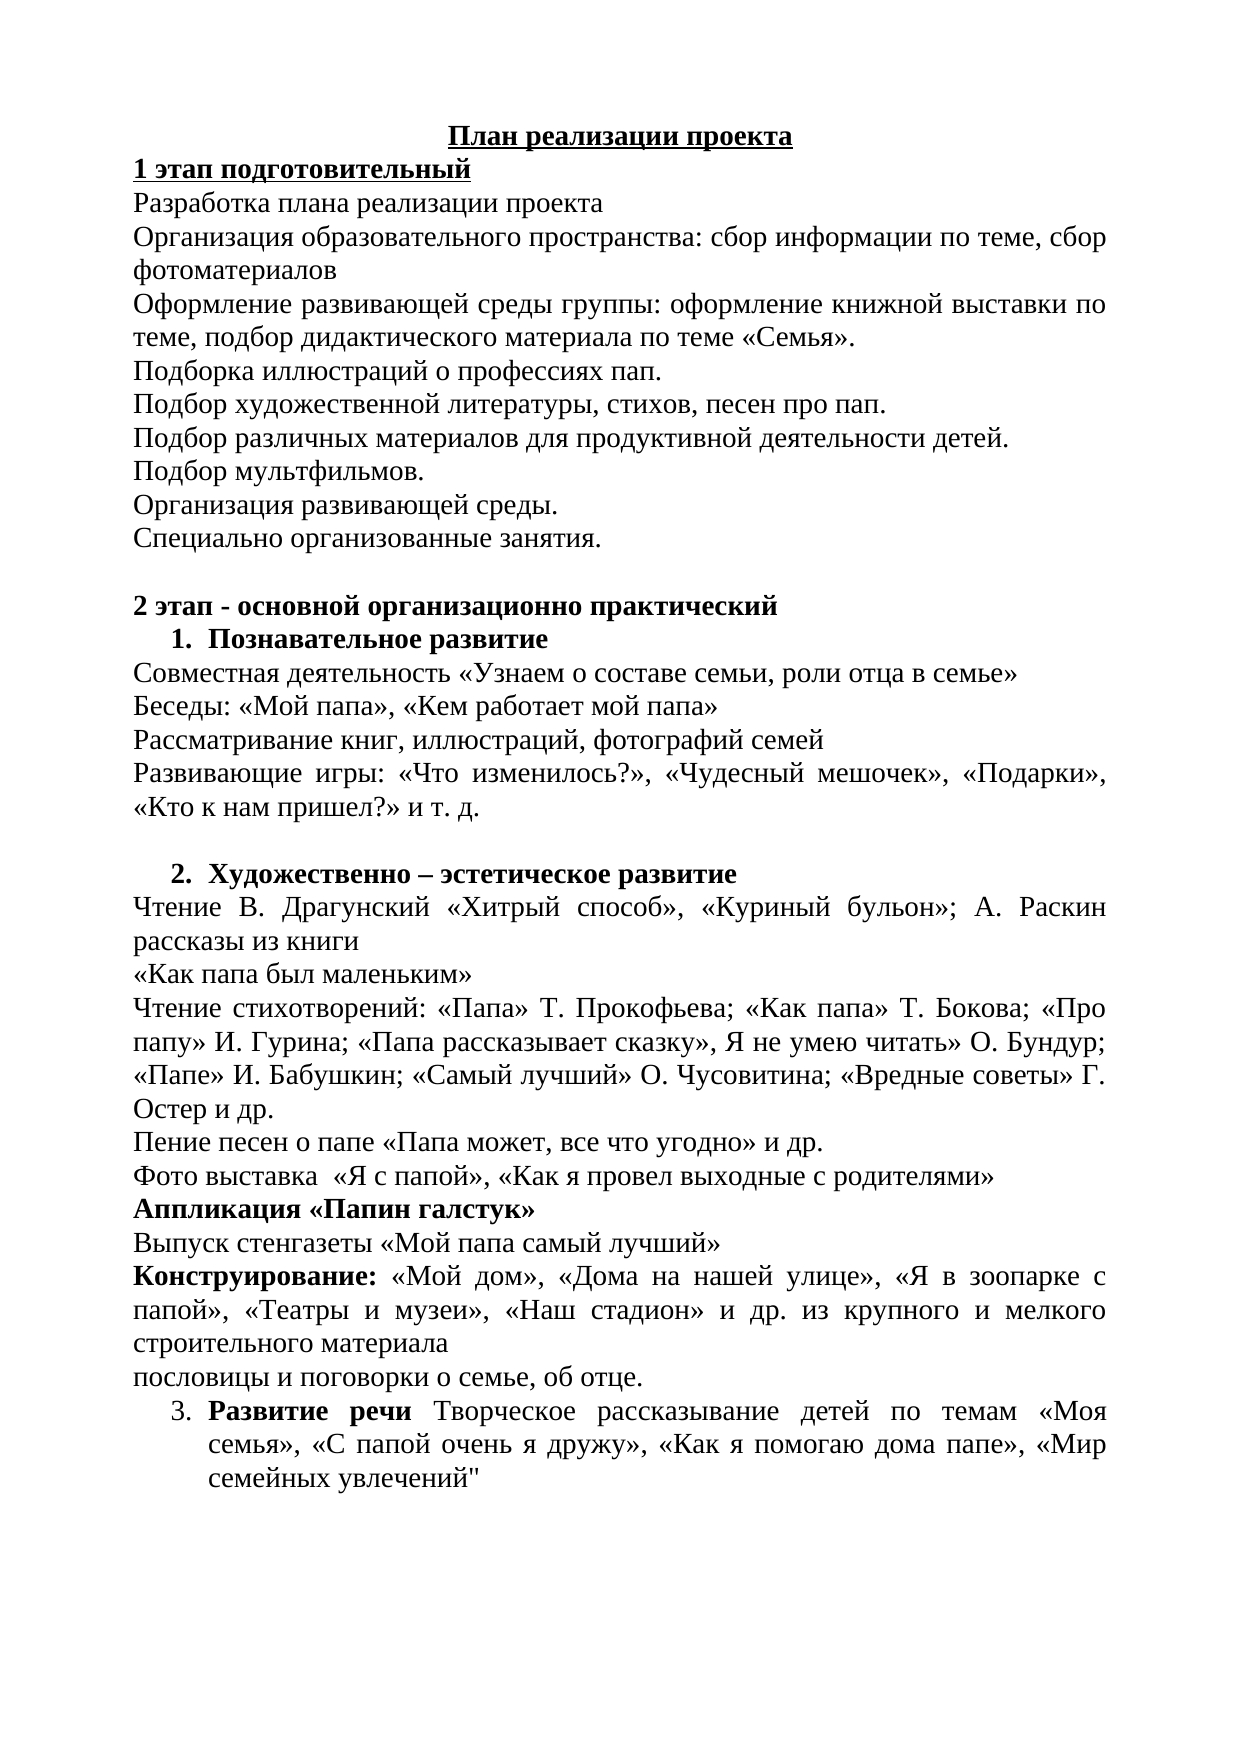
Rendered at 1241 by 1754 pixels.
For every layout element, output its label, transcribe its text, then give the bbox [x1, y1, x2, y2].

text Рассматривание книг, иллюстраций, фотографий семей [133, 722, 1107, 755]
text Аппликация «Папин галстук» [133, 1191, 1107, 1225]
text Конструирование: «Мой дом», «Дома на нашей улице», «Я в зоопарке с папой», «Театры и музеи», «Наш стадион» и др. из крупного и мелкого строительного материала [133, 1258, 1107, 1359]
text Выпуск стенгазеты «Мой папа самый лучший» [133, 1225, 1107, 1258]
text «Как папа был маленьким» [133, 957, 1107, 990]
text 1 этап подготовительный [133, 152, 1107, 185]
list Развитие речи Творческое рассказывание детей по темам «Моя семья», «С папой очень я дружу», «Как я помогаю дома папе», «Мир семейных увлечений" [170, 1393, 1107, 1493]
text Беседы: «Мой папа», «Кем работает мой папа» [133, 688, 1107, 722]
text Фото выставка «Я с папой», «Как я провел выходные с родителями» [133, 1158, 1107, 1191]
text Подбор художественной литературы, стихов, песен про пап. [133, 386, 1107, 420]
text 2 этап - основной организационно практический [133, 588, 1107, 621]
text Подбор различных материалов для продуктивной деятельности детей. [133, 420, 1107, 453]
text Специально организованные занятия. [133, 521, 1107, 554]
list Художественно – эстетическое развитие [170, 856, 1107, 889]
text Организация образовательного пространства: сбор информации по теме, сбор фотоматериалов [133, 219, 1107, 286]
text Пение песен о папе «Папа может, все что угодно» и др. [133, 1124, 1107, 1158]
text Чтение В. Драгунский «Хитрый способ», «Куриный бульон»; А. Раскин рассказы из книги [133, 889, 1107, 957]
text Оформление развивающей среды группы: оформление книжной выставки по теме, подбор дидактического материала по теме «Семья». [133, 286, 1107, 353]
text Подбор мультфильмов. [133, 453, 1107, 487]
text Чтение стихотворений: «Папа» Т. Прокофьева; «Как папа» Т. Бокова; «Про папу» И. Гурина; «Папа рассказывает сказку», Я не умею читать» О. Бундур; «Папе» И. Бабушкин; «Самый лучший» О. Чусовитина; «Вредные советы» Г. Остер и др. [133, 990, 1107, 1124]
text Развивающие игры: «Что изменилось?», «Чудесный мешочек», «Подарки», «Кто к нам пришел?» и т. д. [133, 755, 1107, 822]
text Совместная деятельность «Узнаем о составе семьи, роли отца в семье» [133, 655, 1107, 688]
text пословицы и поговорки о семье, об отце. [133, 1359, 1107, 1393]
list Познавательное развитие [170, 621, 1107, 655]
text Разработка плана реализации проекта [133, 185, 1107, 219]
text План реализации проекта [133, 118, 1107, 152]
text Подборка иллюстраций о профессиях пап. [133, 353, 1107, 386]
text Организация развивающей среды. [133, 487, 1107, 521]
